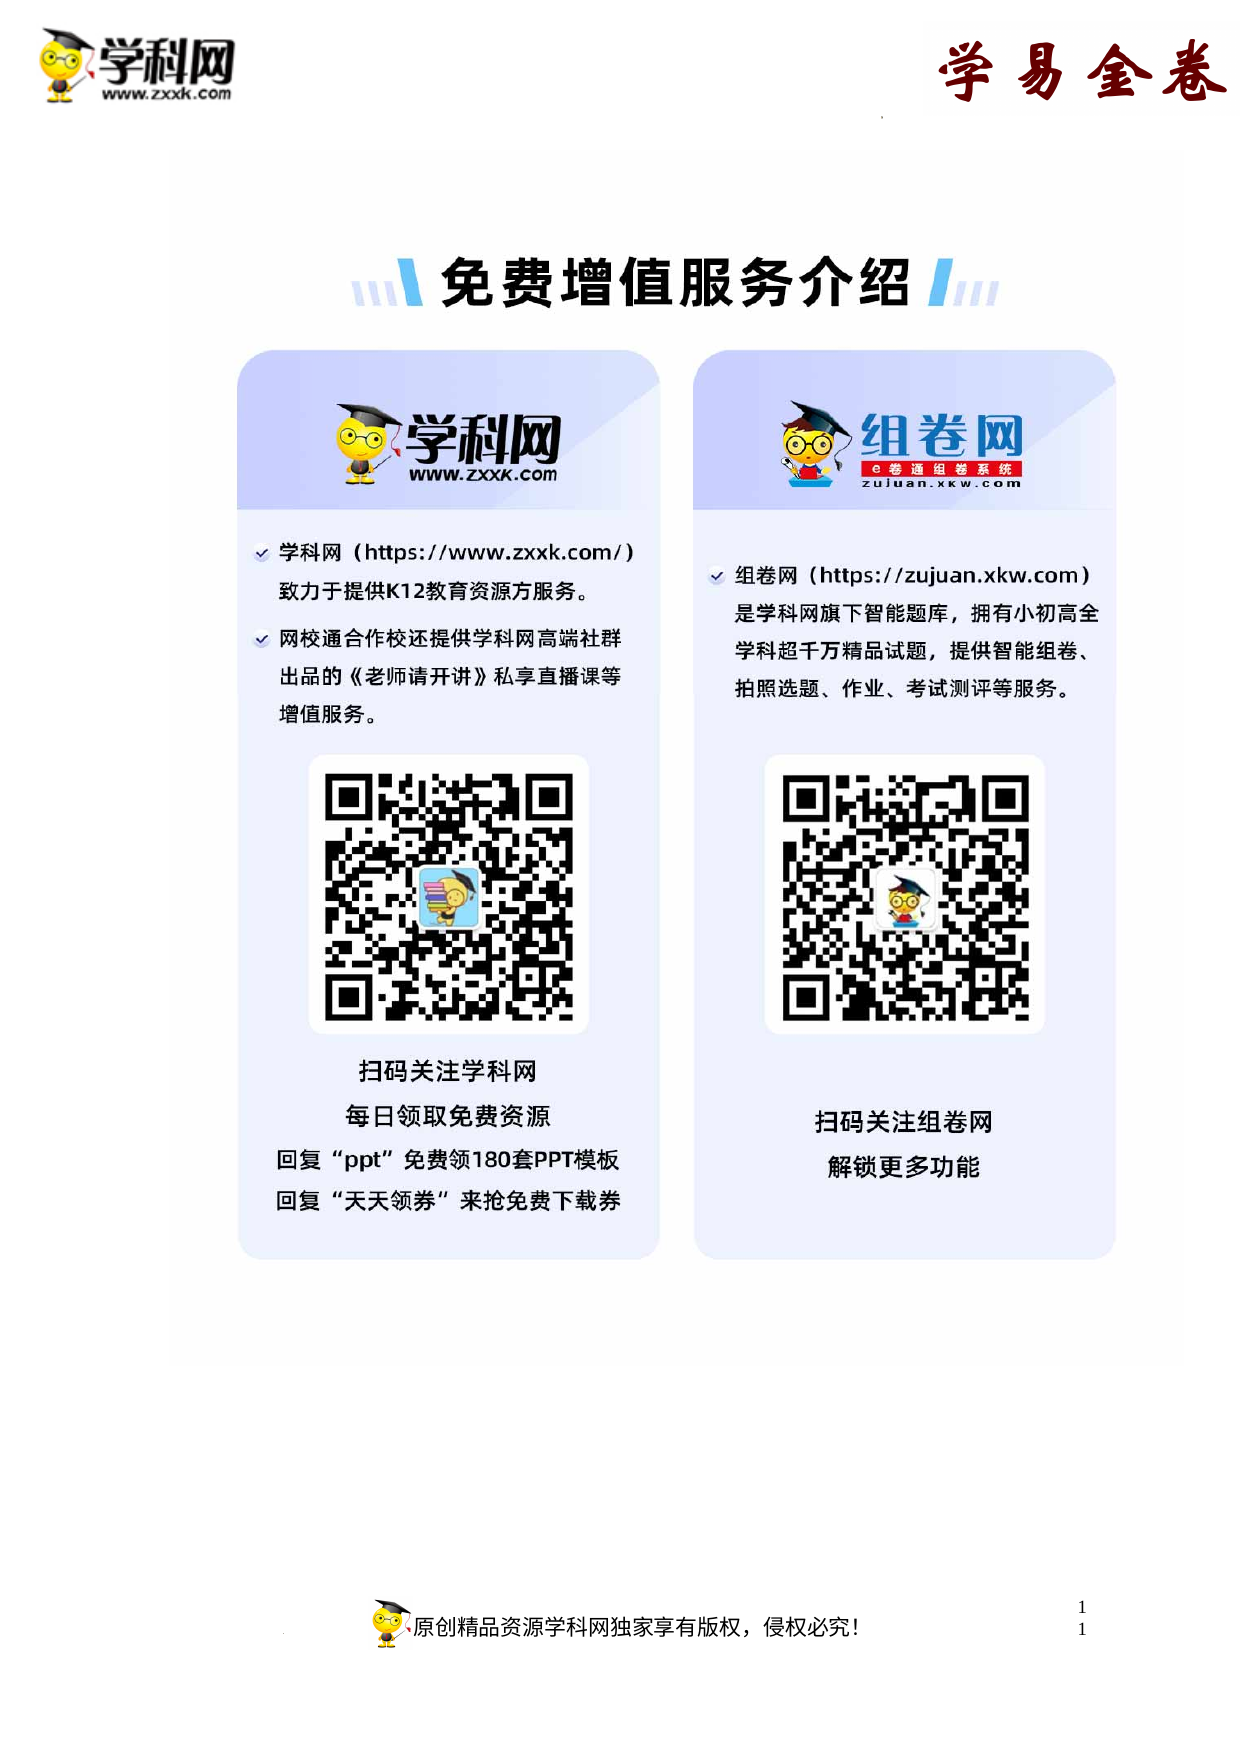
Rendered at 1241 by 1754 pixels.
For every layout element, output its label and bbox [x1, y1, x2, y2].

picture [36, 21, 239, 109]
picture [367, 1596, 414, 1650]
picture [168, 150, 1185, 1366]
picture [922, 21, 1241, 116]
